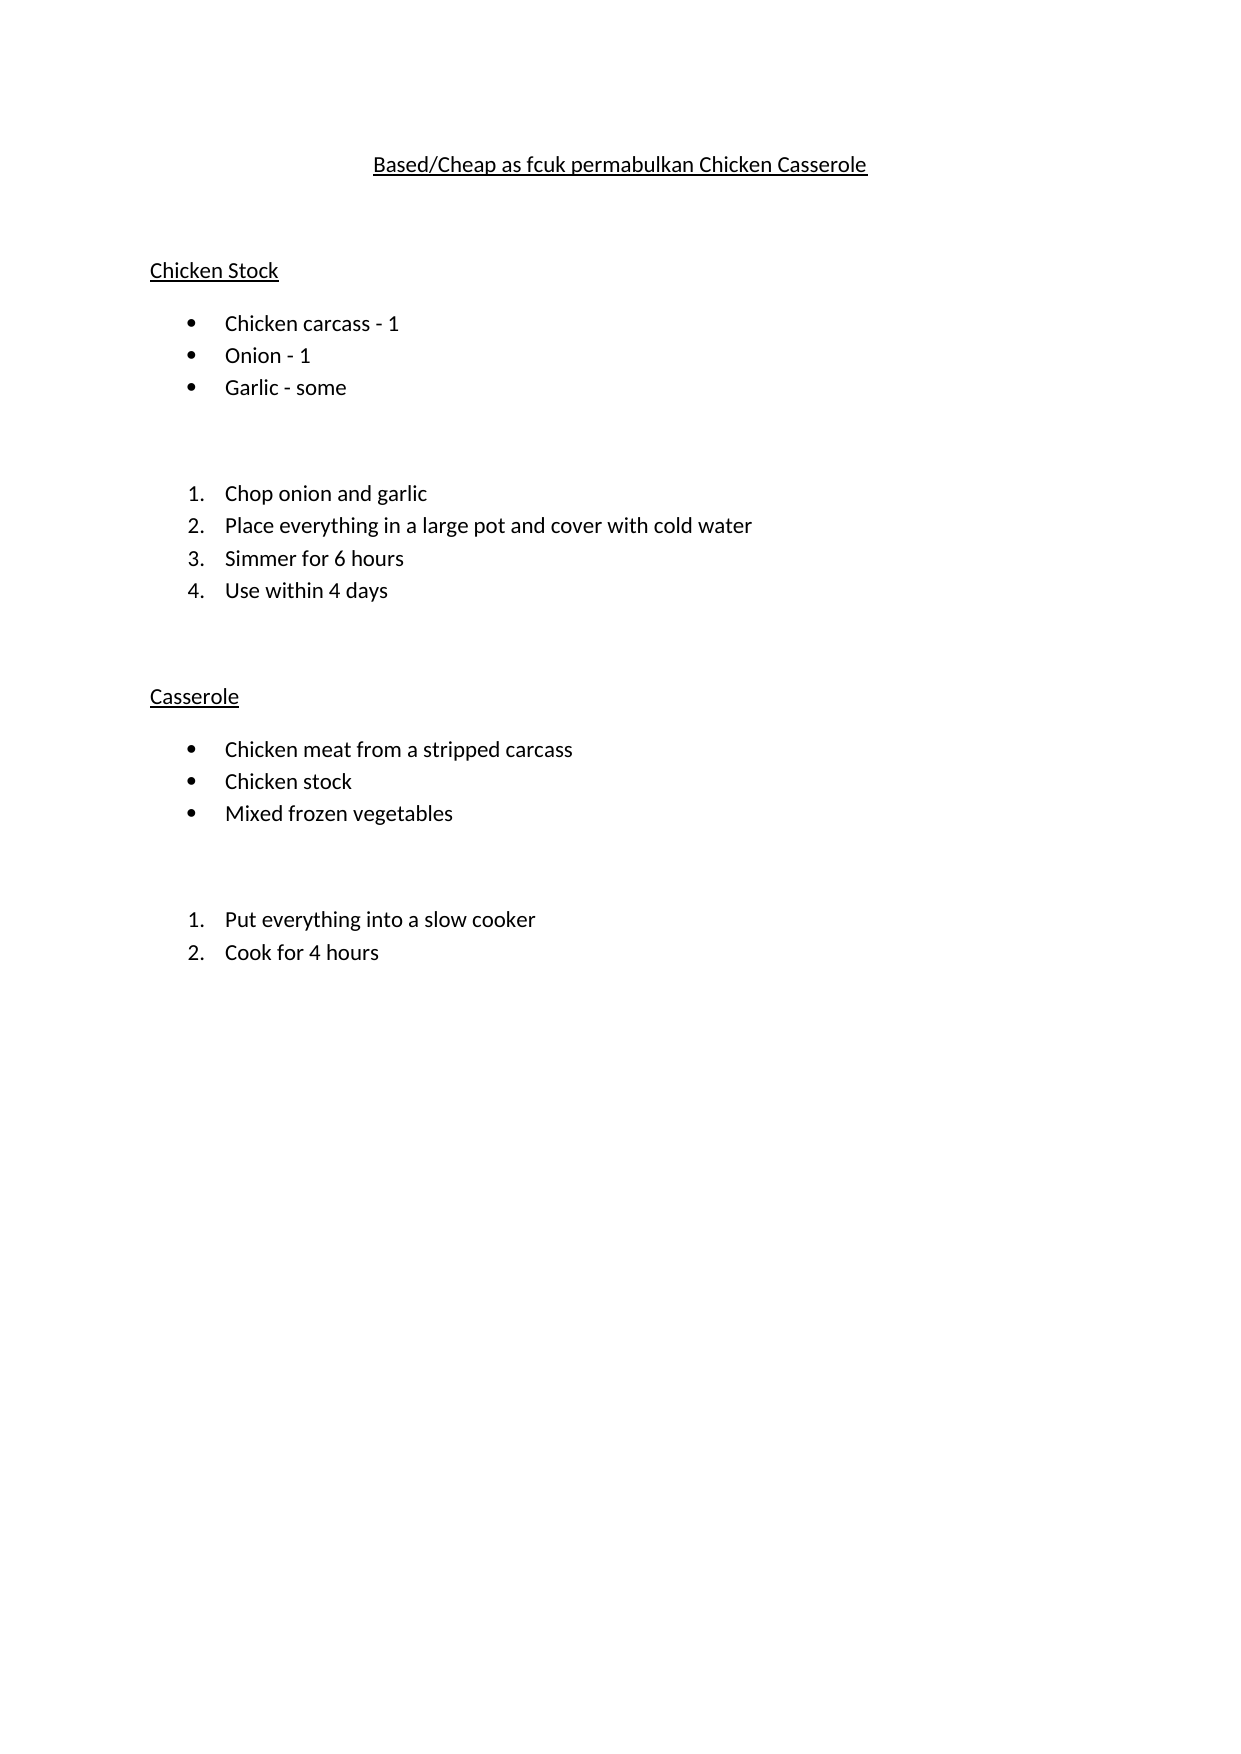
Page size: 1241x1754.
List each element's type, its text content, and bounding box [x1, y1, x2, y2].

list Garlic - some [187, 373, 1090, 401]
list Cook for 4 hours [187, 938, 1090, 966]
list Simmer for 6 hours [187, 544, 1090, 572]
list Put everything into a slow cooker [187, 906, 1090, 933]
list Chicken carcass - 1 [187, 309, 1090, 337]
list Chicken meat from a stripped carcass [187, 735, 1090, 763]
list Place everything in a large pot and cover with cold water [187, 512, 1090, 540]
list Chop onion and garlic [187, 479, 1090, 507]
text Based/Cheap as fcuk permabulkan Chicken Casserole [150, 150, 1090, 178]
list Chicken stock [187, 767, 1090, 795]
list Use within 4 days [187, 576, 1090, 604]
list Mixed frozen vegetables [187, 799, 1090, 827]
text Casserole [150, 682, 1090, 710]
text Chicken Stock [150, 256, 1090, 284]
list Onion - 1 [187, 341, 1090, 369]
